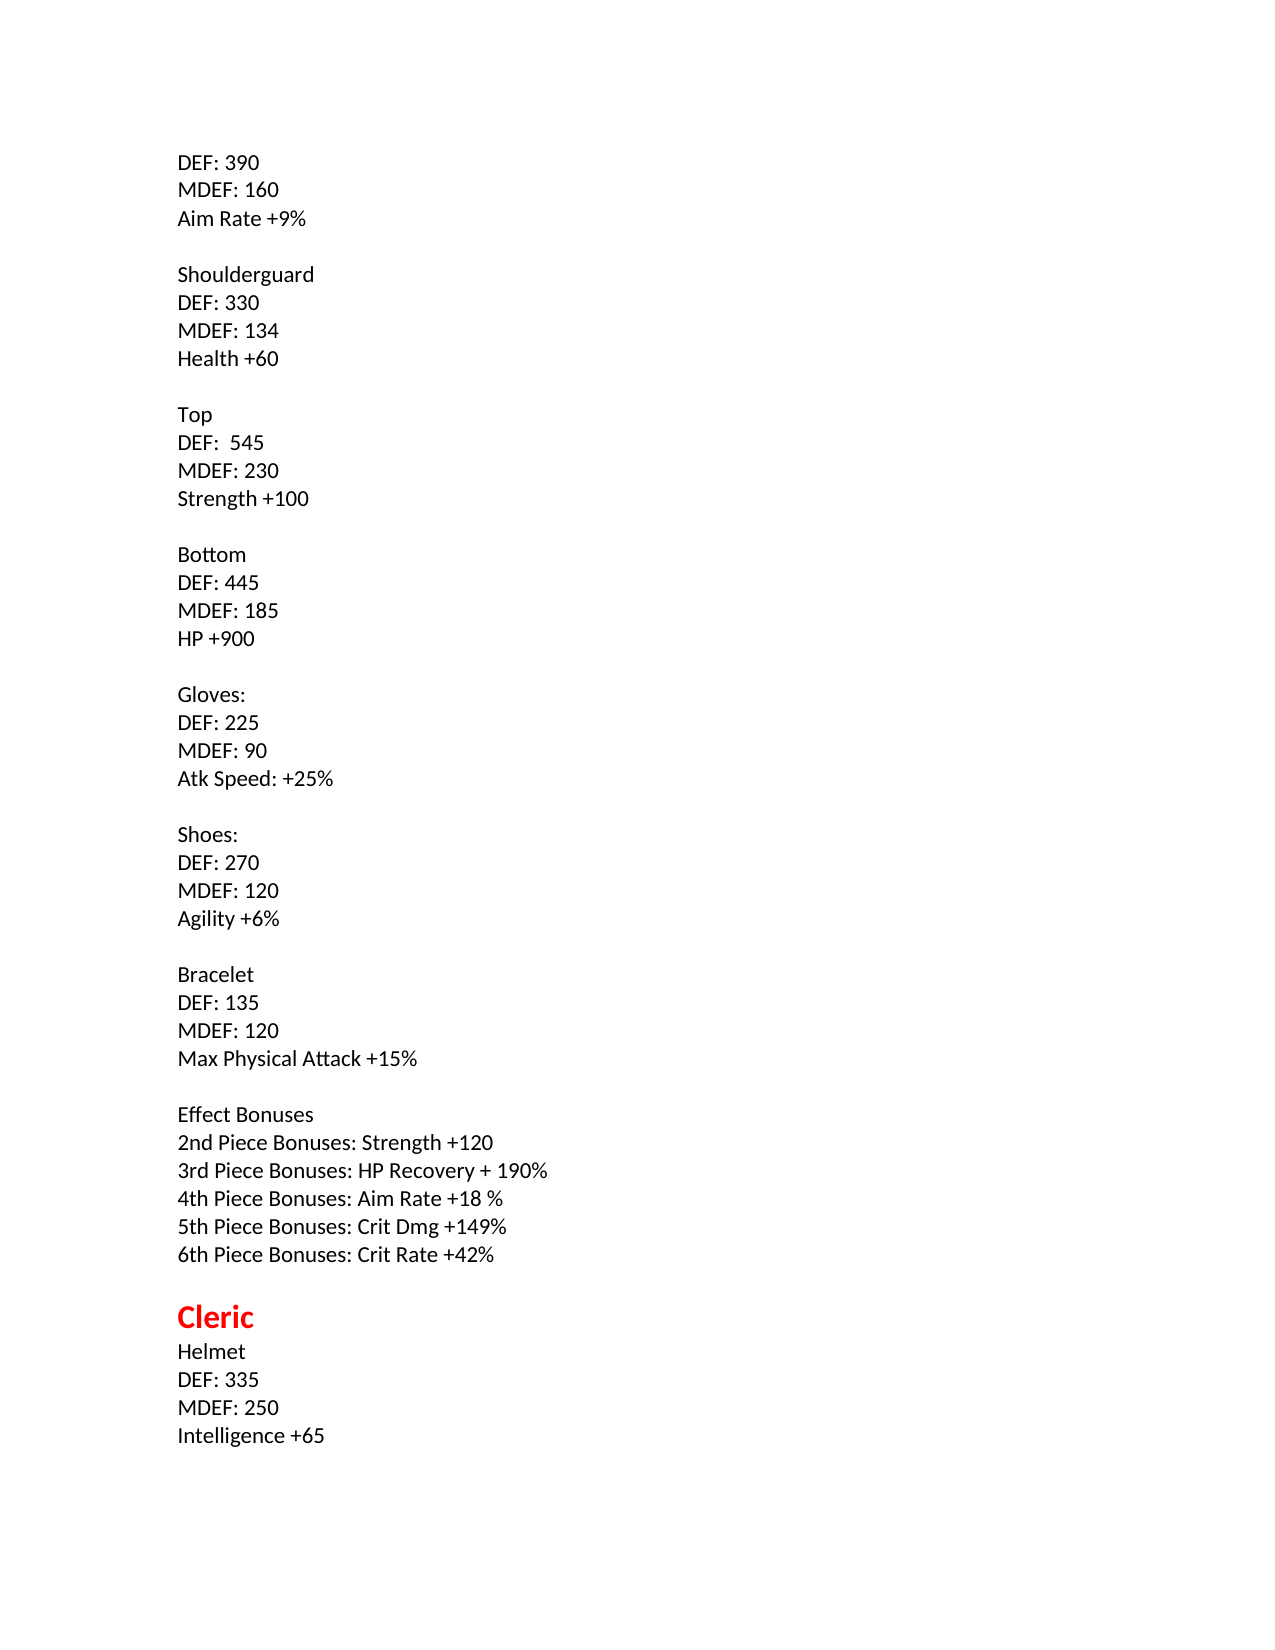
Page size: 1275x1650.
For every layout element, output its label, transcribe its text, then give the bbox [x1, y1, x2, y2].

text DEF: 225 [177, 708, 1098, 736]
text MDEF: 90 [177, 736, 1098, 764]
text Bracelet [177, 960, 1098, 988]
text Cleric [177, 1296, 1098, 1337]
text Top [177, 400, 1098, 428]
text Aim Rate +9% [177, 204, 1098, 232]
text 2nd Piece Bonuses: Strength +120 [177, 1128, 1098, 1156]
text DEF: 445 [177, 568, 1098, 596]
text Intelligence +65 [177, 1421, 1098, 1449]
text Effect Bonuses [177, 1100, 1098, 1128]
text DEF: 390 [177, 148, 1098, 176]
text MDEF: 250 [177, 1393, 1098, 1421]
text Health +60 [177, 344, 1098, 372]
text Shoes: [177, 820, 1098, 848]
text 3rd Piece Bonuses: HP Recovery + 190% [177, 1156, 1098, 1184]
text MDEF: 185 [177, 596, 1098, 624]
text MDEF: 134 [177, 316, 1098, 344]
text Helmet [177, 1337, 1098, 1365]
text Strength +100 [177, 484, 1098, 512]
text HP +900 [177, 624, 1098, 652]
text 6th Piece Bonuses: Crit Rate +42% [177, 1240, 1098, 1268]
text MDEF: 160 [177, 176, 1098, 204]
text DEF: 135 [177, 988, 1098, 1016]
text DEF: 270 [177, 848, 1098, 876]
text DEF: 330 [177, 288, 1098, 316]
text Gloves: [177, 680, 1098, 708]
text 5th Piece Bonuses: Crit Dmg +149% [177, 1212, 1098, 1240]
text DEF: 335 [177, 1365, 1098, 1393]
text 4th Piece Bonuses: Aim Rate +18 % [177, 1184, 1098, 1212]
text MDEF: 230 [177, 456, 1098, 484]
text Shoulderguard [177, 260, 1098, 288]
text Atk Speed: +25% [177, 764, 1098, 792]
text Bottom [177, 540, 1098, 568]
text DEF: 545 [177, 428, 1098, 456]
text Max Physical Attack +15% [177, 1044, 1098, 1072]
text MDEF: 120 [177, 876, 1098, 904]
text MDEF: 120 [177, 1016, 1098, 1044]
text Agility +6% [177, 904, 1098, 932]
